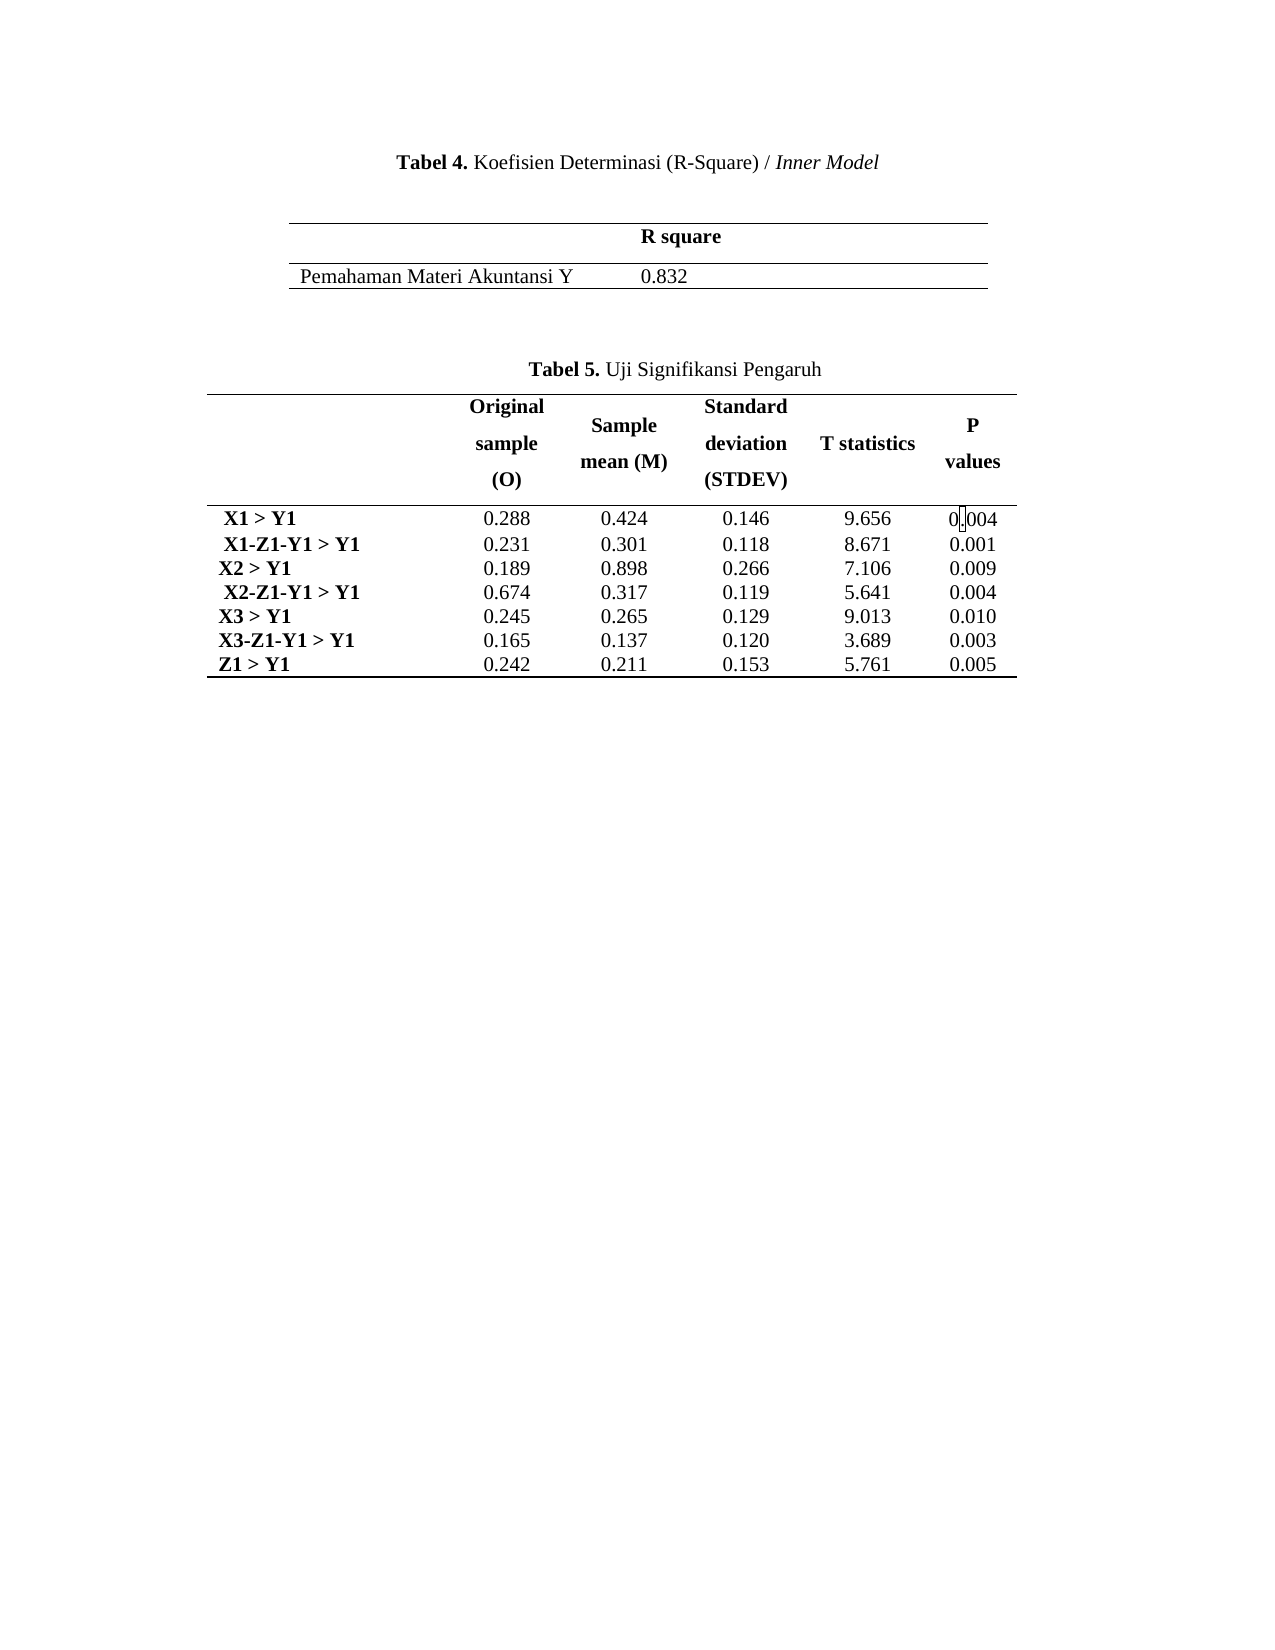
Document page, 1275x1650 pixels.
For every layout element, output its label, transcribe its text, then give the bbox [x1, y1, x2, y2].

table_cell 0.832 [629, 264, 988, 288]
table_cell 0.004 [929, 506, 959, 532]
table_cell 9.656 [807, 506, 928, 532]
table_cell Z1 > Y1 [207, 653, 450, 676]
table_cell 0.129 [685, 604, 807, 628]
table_cell 0.317 [563, 580, 685, 604]
table_cell 5.641 [807, 580, 928, 604]
table_cell 9.013 [807, 604, 928, 628]
table_cell X2-Z1-Y1 > Y1 [207, 580, 450, 604]
table_cell 0.009 [929, 556, 1017, 580]
table_header Original sample (O) [450, 395, 563, 505]
table_cell 0.245 [450, 604, 563, 628]
table_cell 0.424 [563, 506, 685, 532]
table_cell 0.146 [685, 506, 807, 532]
table_cell 0.003 [929, 628, 1017, 652]
table_cell 0.153 [685, 653, 807, 676]
table_header Standard deviation (STDEV) [685, 395, 807, 505]
table_header [289, 224, 629, 262]
table_cell 0.137 [563, 628, 685, 652]
table_cell 0.242 [450, 653, 563, 676]
table_cell 3.689 [807, 628, 928, 652]
table_cell 0.120 [685, 628, 807, 652]
table_cell 0.288 [450, 506, 563, 532]
table_cell X1-Z1-Y1 > Y1 [207, 532, 450, 556]
table_cell 0.266 [685, 556, 807, 580]
table_cell 8.671 [807, 532, 928, 556]
table_header P values [929, 395, 1017, 505]
table_cell 0.301 [563, 532, 685, 556]
table_cell 0.265 [563, 604, 685, 628]
table_cell 0.004 [966, 506, 1017, 532]
table_cell 0.211 [563, 653, 685, 676]
table_header T statistics [807, 395, 928, 505]
table_cell 0.119 [685, 580, 807, 604]
table_cell Pemahaman Materi Akuntansi Y [289, 264, 629, 288]
table_cell 0.001 [929, 532, 1017, 556]
table_cell 0.674 [450, 580, 563, 604]
table_cell 0.189 [450, 556, 563, 580]
table_cell 0.165 [450, 628, 563, 652]
table_cell 0.004 [929, 580, 1017, 604]
table_cell 0.231 [450, 532, 563, 556]
table_cell 0.118 [685, 532, 807, 556]
table_cell X1 > Y1 [207, 506, 450, 532]
table_cell 0.005 [929, 653, 1017, 676]
table_cell 0.010 [929, 604, 1017, 628]
table_header R square [629, 224, 988, 262]
table_cell X3-Z1-Y1 > Y1 [207, 628, 450, 652]
table_header Sample mean (M) [563, 395, 685, 505]
text Tabel 5. Uji Signifikansi Pengaruh [225, 357, 1125, 381]
table_cell 7.106 [807, 556, 928, 580]
table_cell X3 > Y1 [207, 604, 450, 628]
table_cell X2 > Y1 [207, 556, 450, 580]
table_cell 0.898 [563, 556, 685, 580]
table_header [207, 395, 450, 505]
table_cell 5.761 [807, 653, 928, 676]
text Tabel 4. Koefisien Determinasi (R-Square) / Inner Model [150, 150, 1125, 174]
